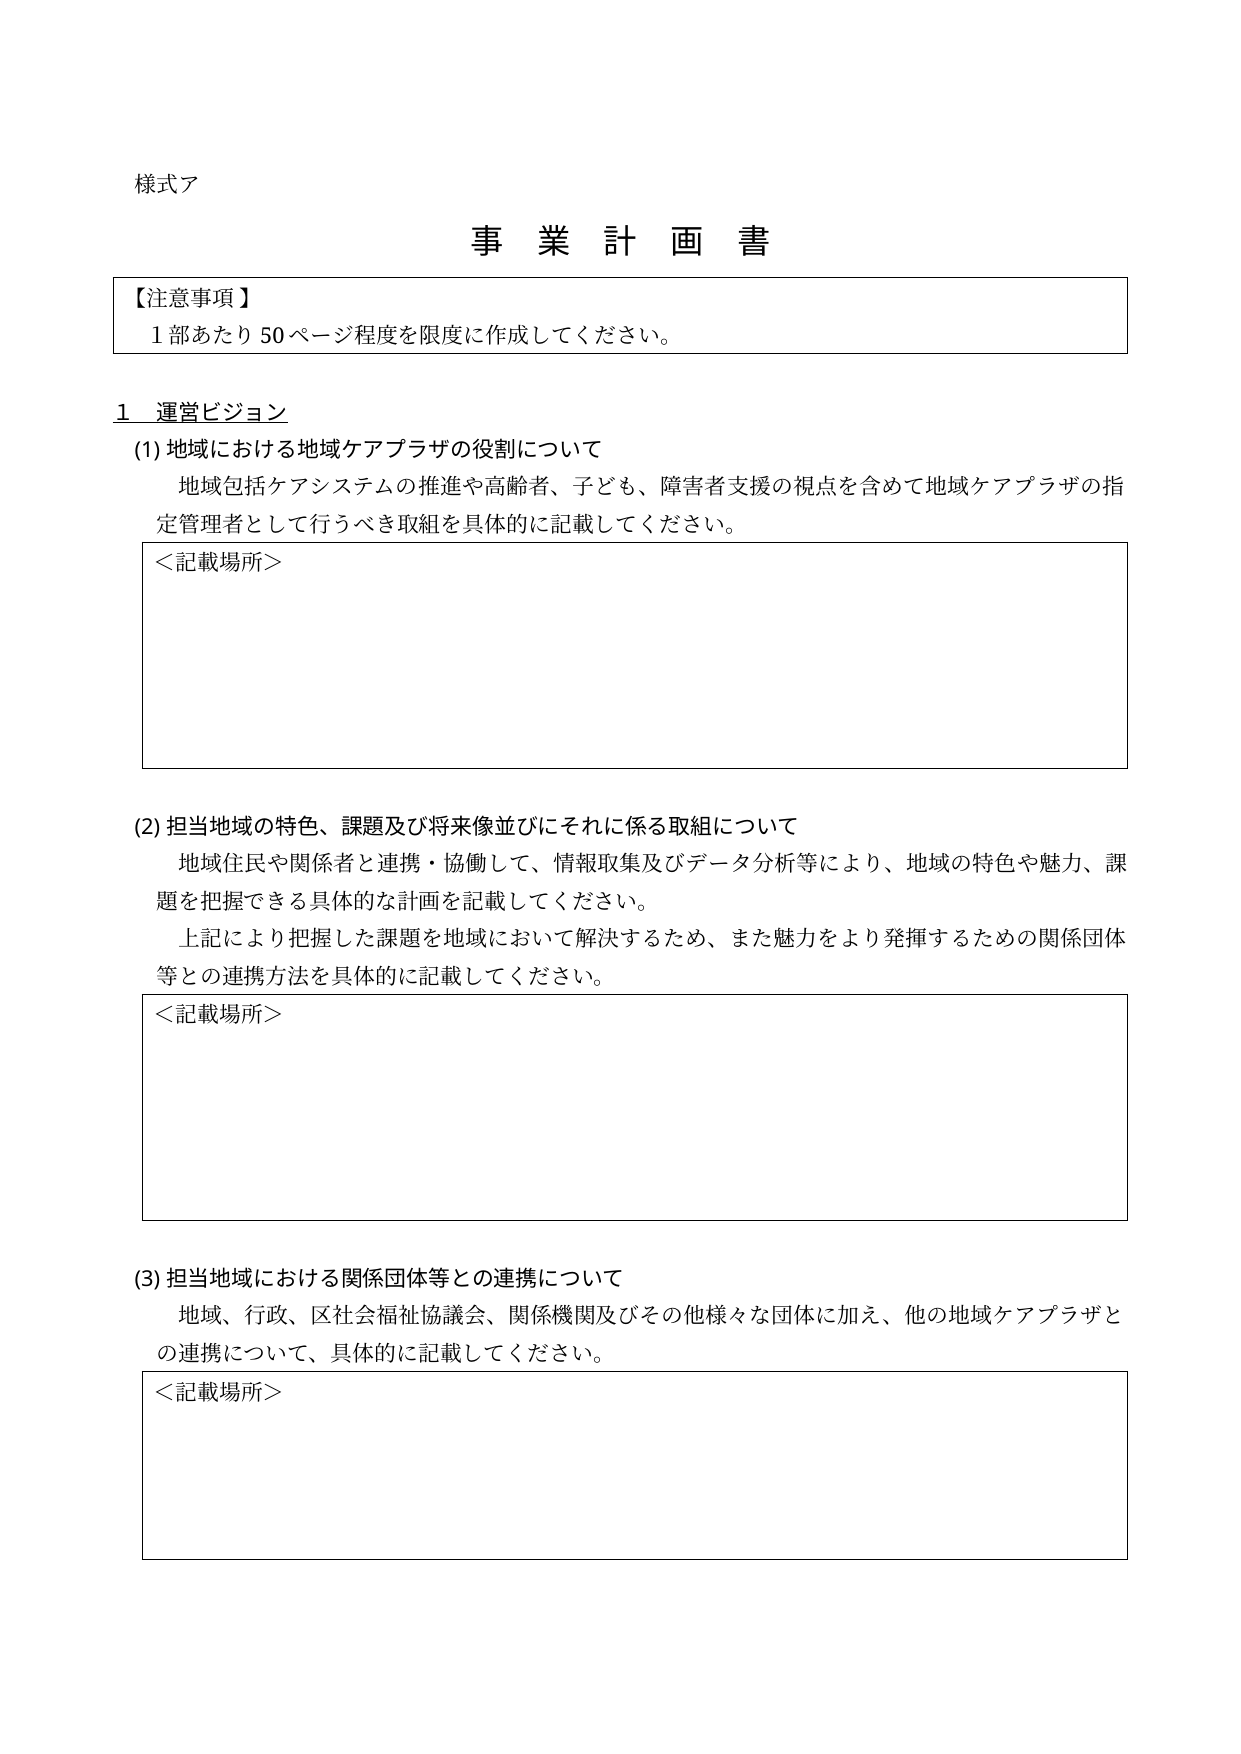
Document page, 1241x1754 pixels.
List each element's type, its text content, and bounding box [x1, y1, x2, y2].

text (3) 担当地域における関係団体等との連携について [112, 1258, 1128, 1296]
table_header ＜記載場所＞ [143, 543, 1127, 768]
text 上記により把握した課題を地域において解決するため、また魅力をより発揮するための関係団体等との連携方法を具体的に記載してください。 [156, 919, 1128, 994]
text (2) 担当地域の特色、課題及び将来像並びにそれに係る取組について [112, 806, 1128, 844]
table_header ＜記載場所＞ [143, 995, 1127, 1220]
table_header ＜記載場所＞ [143, 1372, 1127, 1559]
text 事 業 計 画 書 [112, 202, 1128, 277]
text 地域包括ケアシステムの推進や高齢者、子ども、障害者支援の視点を含めて地域ケアプラザの指定管理者として行うべき取組を具体的に記載してください。 [156, 467, 1128, 542]
text 地域、行政、区社会福祉協議会、関係機関及びその他様々な団体に加え、他の地域ケアプラザとの連携について、具体的に記載してください。 [134, 1296, 1128, 1371]
text １ 運営ビジョン [112, 392, 1128, 429]
text 様式ア [112, 164, 1128, 202]
text (1) 地域における地域ケアプラザの役割について [112, 429, 1128, 467]
text 地域住民や関係者と連携・協働して、情報取集及びデータ分析等により、地域の特色や魅力、課題を把握できる具体的な計画を記載してください。 [134, 844, 1128, 919]
table_header 【注意事項 】 １部あたり50ページ程度を限度に作成してください。 [114, 278, 1127, 353]
